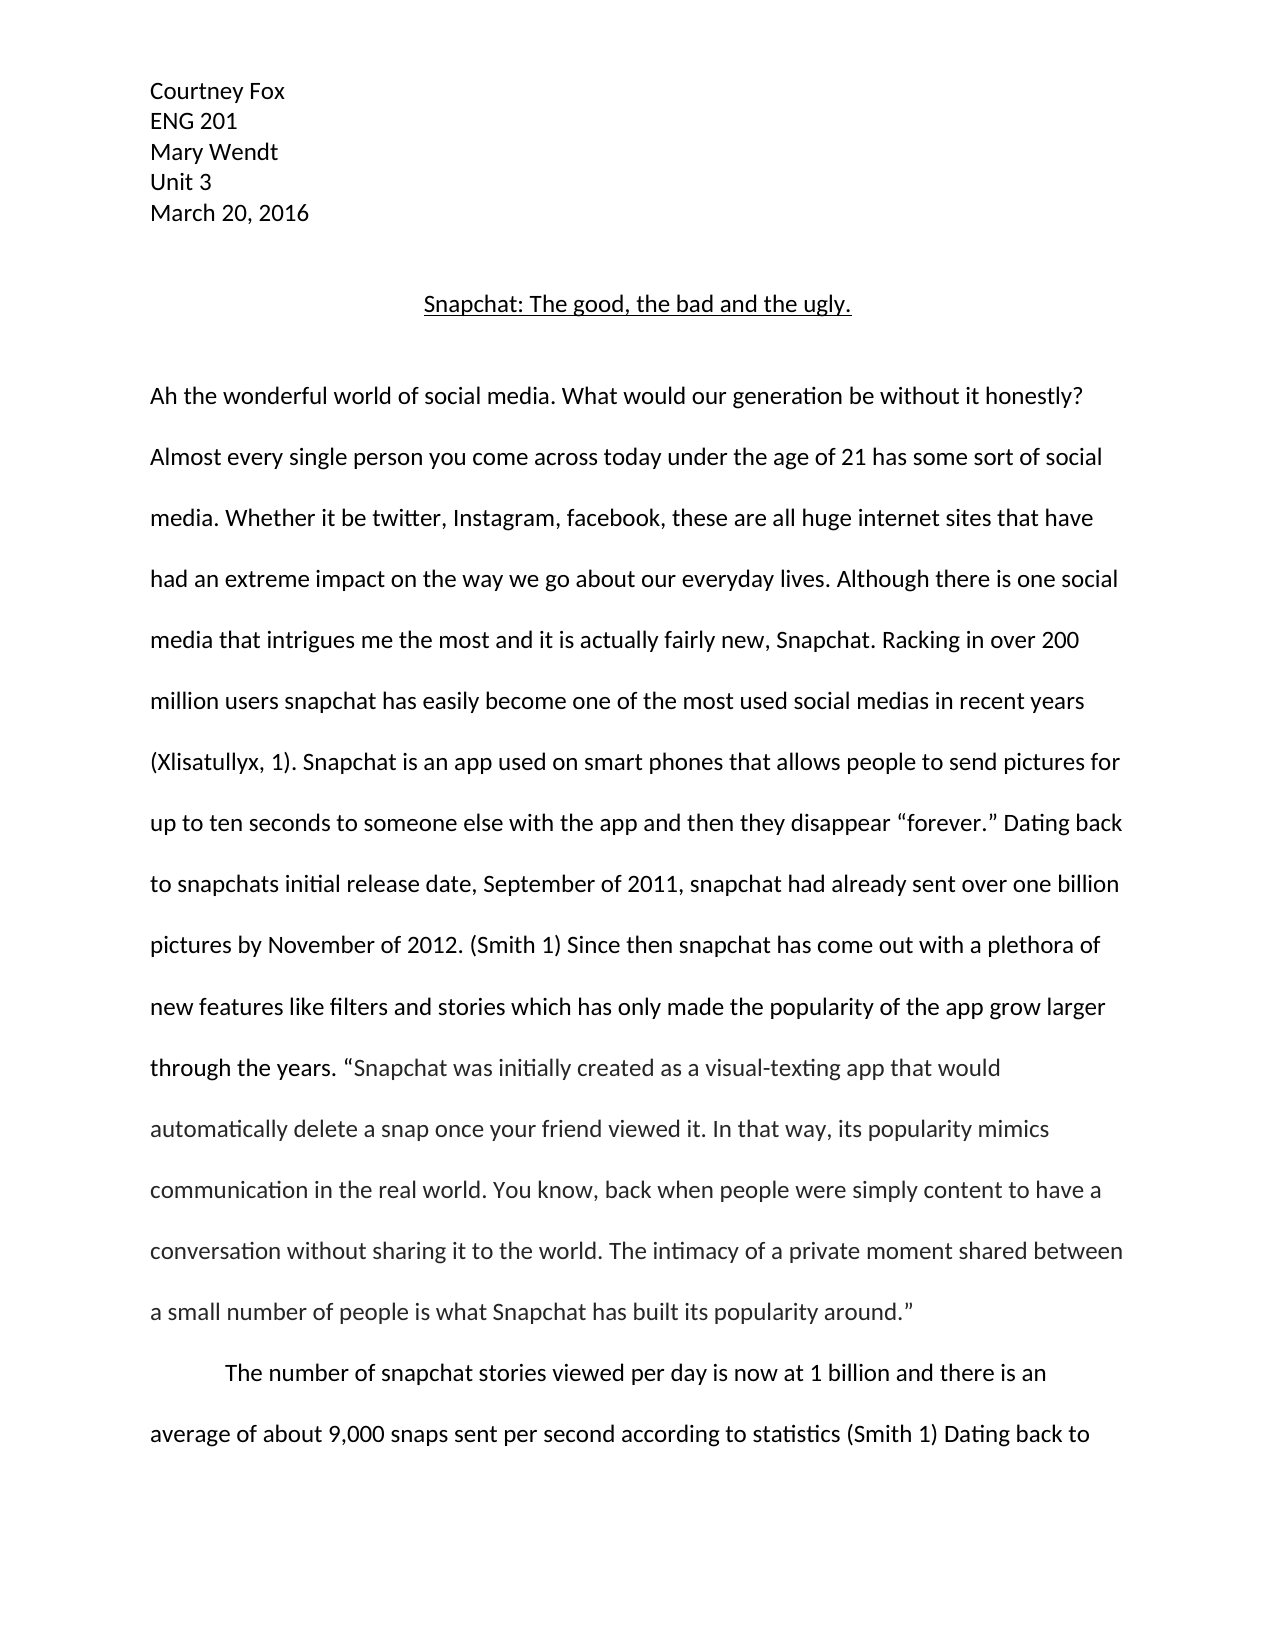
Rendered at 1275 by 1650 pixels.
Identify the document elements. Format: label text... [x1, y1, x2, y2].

text Snapchat: The good, the bad and the ugly. [150, 289, 1125, 319]
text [150, 1357, 1125, 1448]
text Ah the wonderful world of social media. What would our generation be without it honestly? Almost every single person you come across today under the age of 21 has some sort of social media. Whether it be twitter, Instagram, facebook, these are all huge internet sites that have had an extreme impact on the way we go about our everyday lives. Although there is one social media that intrigues me the most and it is actually fairly new, Snapchat. Racking in over 200 million users snapchat has easily become one of the most used social medias in recent years (Xlisatullyx, 1). Snapchat is an app used on smart phones that allows people to send pictures for up to ten seconds to someone else with the app and then they disappear “forever.” Dating back to snapchats initial release date, September of 2011, snapchat had already sent over one billion pictures by November of 2012. (Smith 1) Since then snapchat has come out with a plethora of new features like filters and stories which has only made the popularity of the app grow larger through the years. “Snapchat was initially created as a visual-texting app that would automatically delete a snap once your friend viewed it. In that way, its popularity mimics communication in the real world. You know, back when people were simply content to have a conversation without sharing it to the world. The intimacy of a private moment shared between a small number of people is what Snapchat has built its popularity around.” [150, 380, 1125, 1326]
